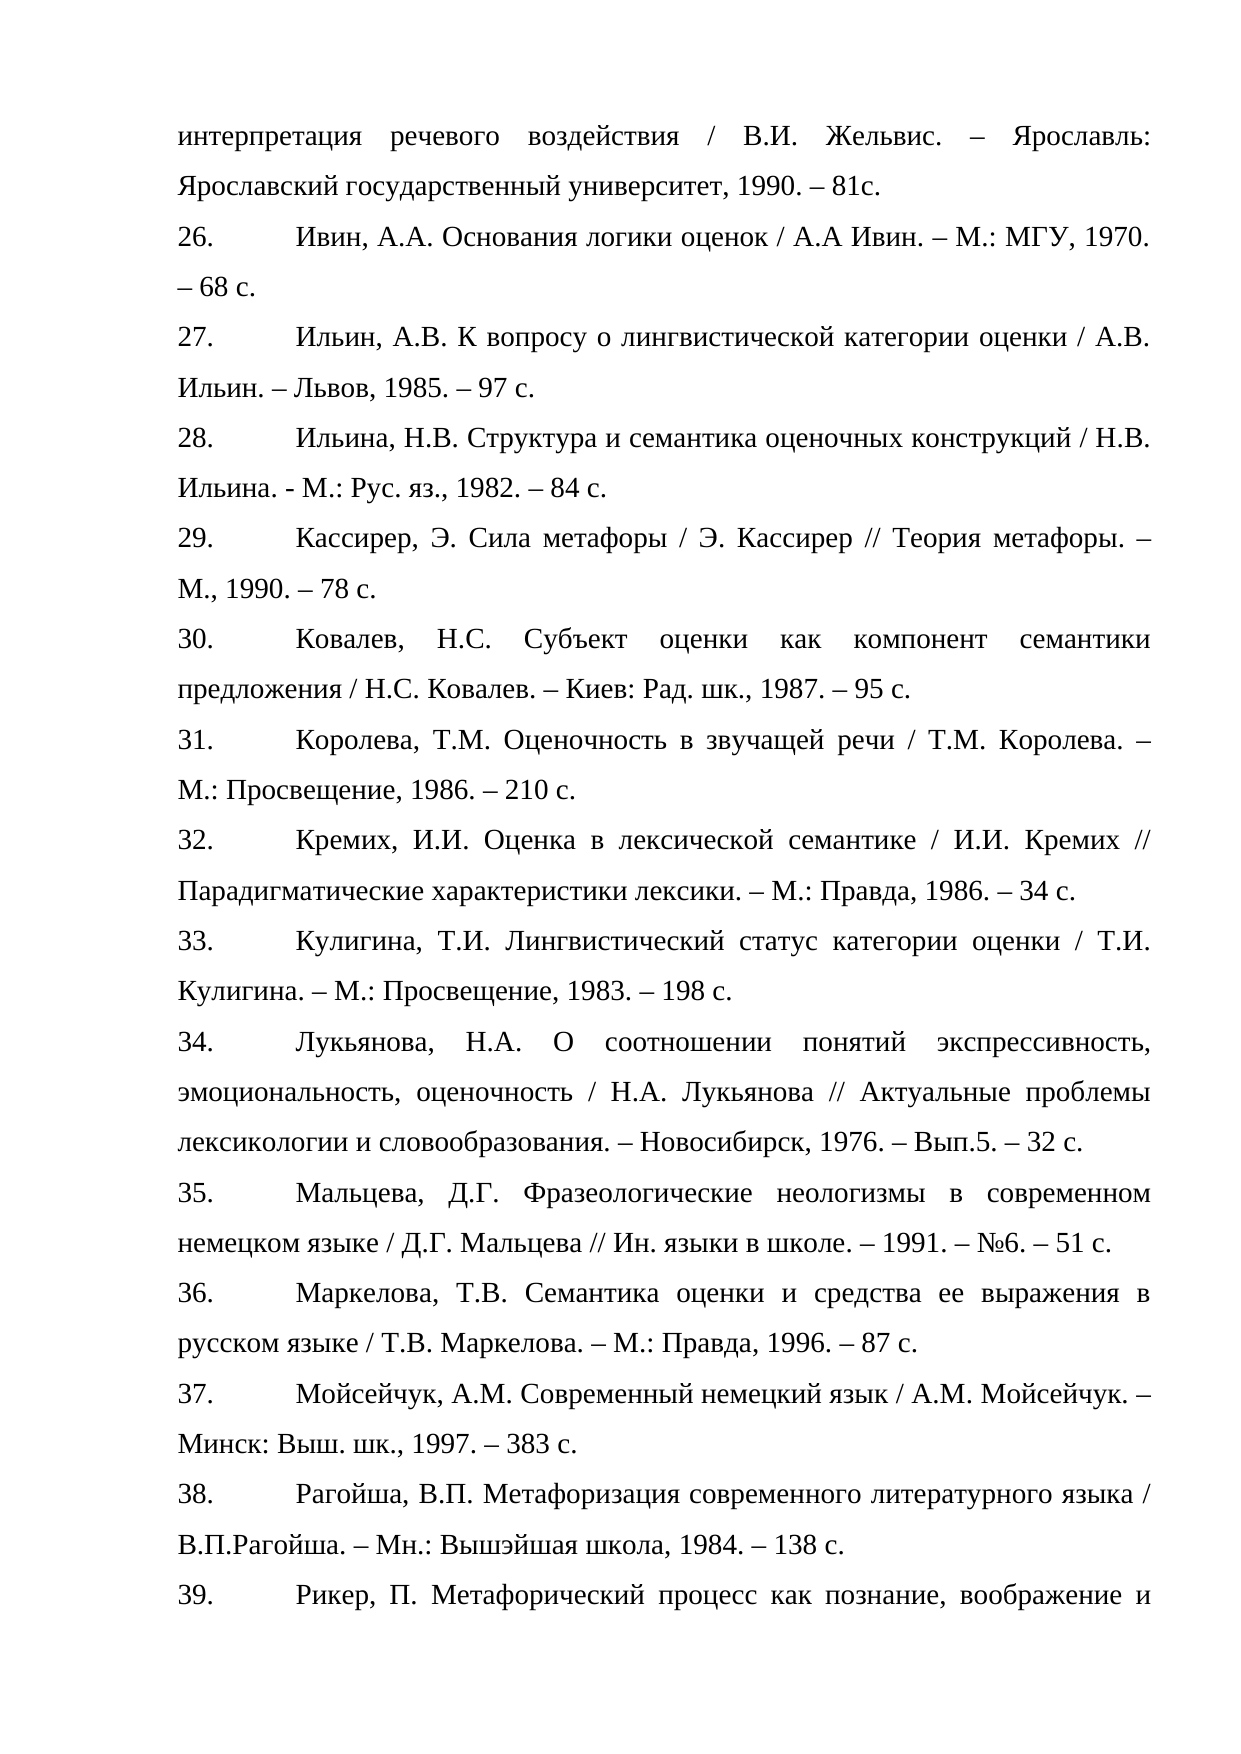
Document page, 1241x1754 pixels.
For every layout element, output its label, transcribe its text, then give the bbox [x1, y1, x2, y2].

list Ивин, А.А. Основания логики оценок / А.А Ивин. – М.: МГУ, 1970. – 68 с. [177, 219, 1152, 303]
list Мойсейчук, А.М. Современный немецкий язык / А.М. Мойсейчук. – Минск: Выш. шк., 1997. – 383 с. [177, 1376, 1152, 1460]
list Рагойша, В.П. Метафоризация современного литературного языка / В.П.Рагойша. – Мн.: Вышэйшая школа, 1984. – 138 с. [177, 1477, 1152, 1560]
list Ковалев, Н.С. Субъект оценки как компонент семантики предложения / Н.С. Ковалев. – Киев: Рад. шк., 1987. – 95 с. [177, 621, 1152, 705]
list Маркелова, Т.В. Семантика оценки и средства ее выражения в русском языке / Т.В. Маркелова. – М.: Правда, 1996. – 87 с. [177, 1275, 1152, 1359]
list Ильина, Н.В. Структура и семантика оценочных конструкций / Н.В. Ильина. - М.: Рус. яз., 1982. – 84 с. [177, 420, 1152, 504]
list Кассирер, Э. Сила метафоры / Э. Кассирер // Теория метафоры. – М., 1990. – 78 c. [177, 521, 1152, 604]
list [177, 118, 1152, 202]
list Мальцева, Д.Г. Фразеологические неологизмы в современном немецком языке / Д.Г. Мальцева // Ин. языки в школе. – 1991. – №6. – 51 с. [177, 1175, 1152, 1258]
list Лукьянова, Н.А. О соотношении понятий экспрессивность, эмоциональность, оценочность / Н.А. Лукьянова // Актуальные проблемы лексикологии и словообразования. – Новосибирск, 1976. – Вып.5. – 32 с. [177, 1024, 1152, 1158]
list Кулигина, Т.И. Лингвистический статус категории оценки / Т.И. Кулигина. – М.: Просвещение, 1983. – 198 с. [177, 923, 1152, 1007]
list Королева, Т.М. Оценочность в звучащей речи / Т.М. Королева. – М.: Просвещение, 1986. – 210 с. [177, 722, 1152, 806]
list Ильин, А.В. К вопросу о лингвистической категории оценки / А.В. Ильин. – Львов, 1985. – 97 с. [177, 319, 1152, 403]
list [177, 1577, 1152, 1611]
list Кремих, И.И. Оценка в лексической семантике / И.И. Кремих // Парадигматические характеристики лексики. – М.: Правда, 1986. – 34 с. [177, 822, 1152, 906]
